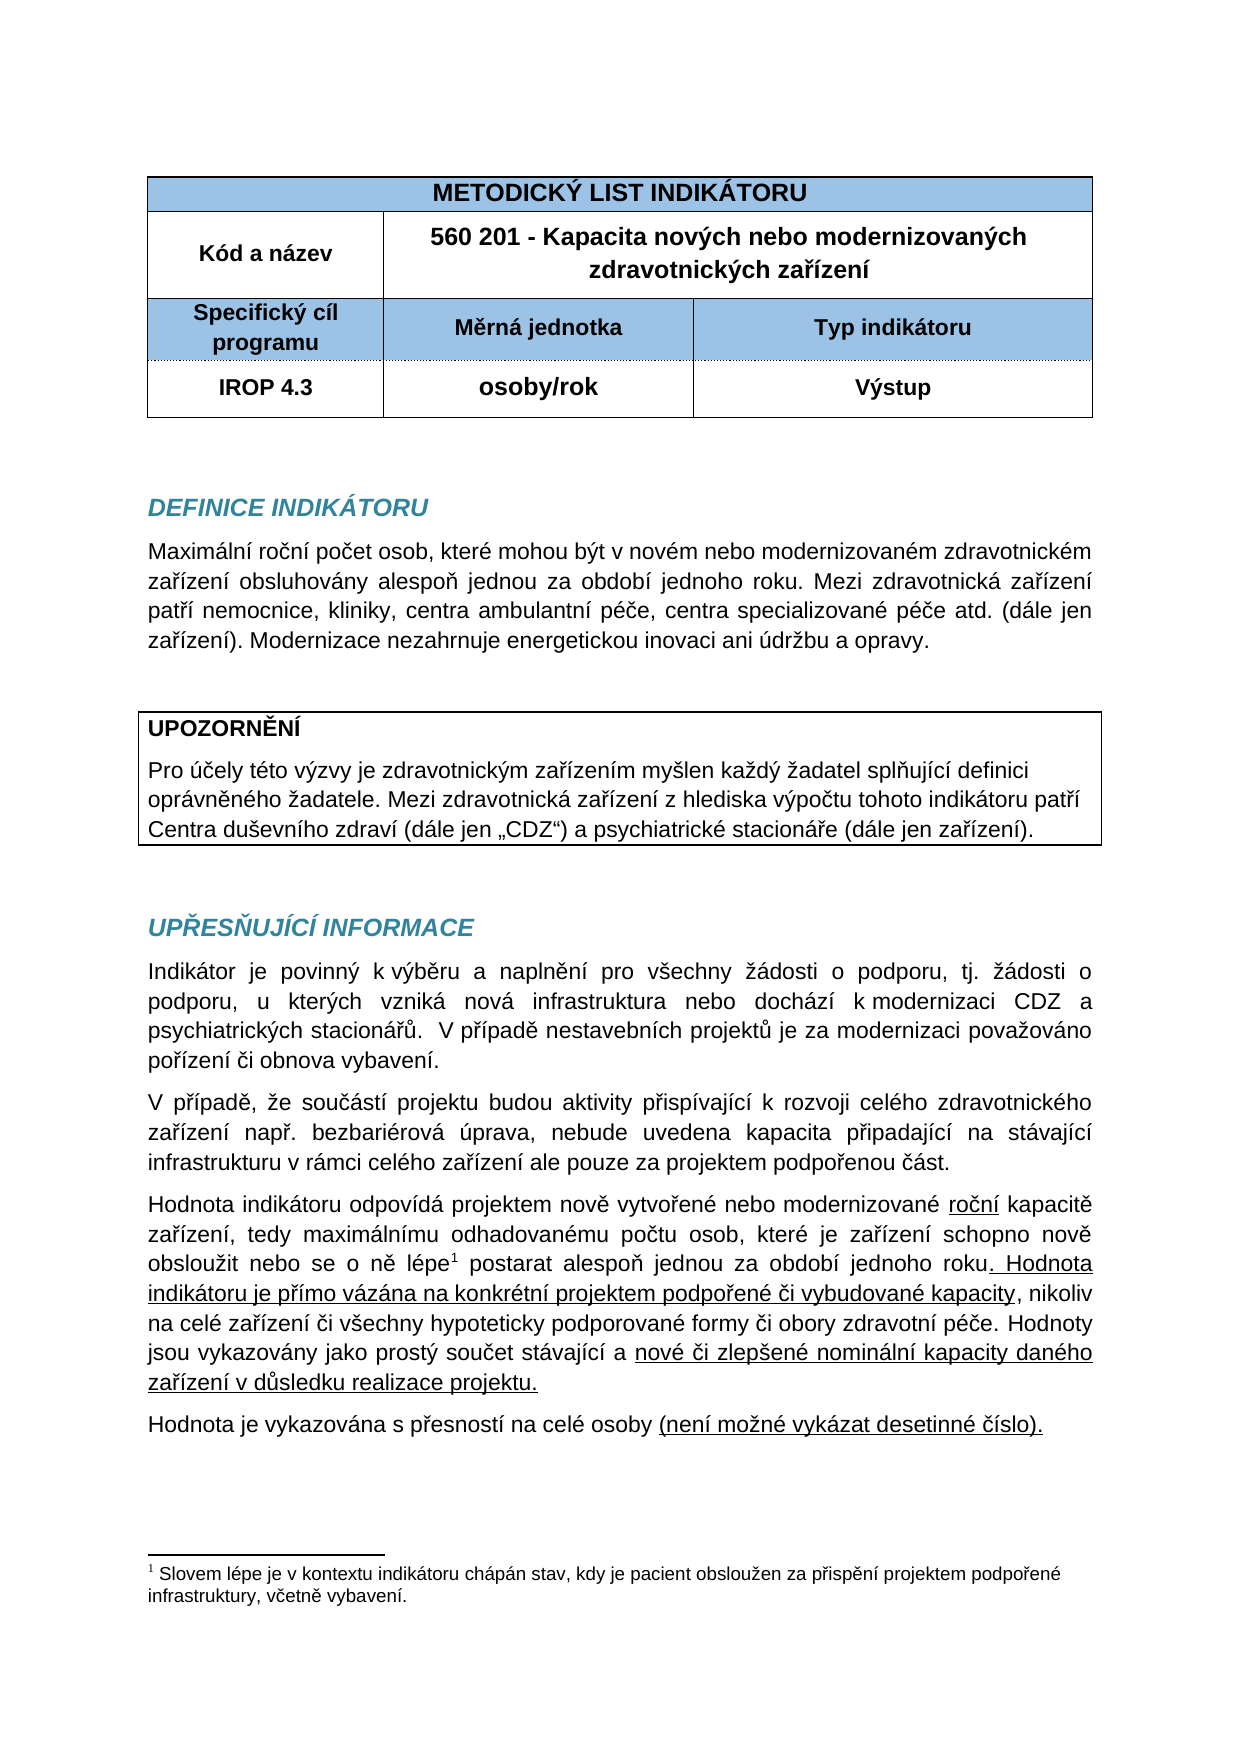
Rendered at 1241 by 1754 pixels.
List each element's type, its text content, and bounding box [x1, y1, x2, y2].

text UPOZORNĚNÍ [139, 713, 1101, 741]
text Hodnota indikátoru odpovídá projektem nově vytvořené nebo modernizované roční kapacitě zařízení, tedy maximálnímu odhadovanému počtu osob, které je zařízení schopno nově obsloužit nebo se o ně lépe postarat alespoň jednou za období jednoho roku. Hodnota indikátoru je přímo vázána na konkrétní projektem podpořené či vybudované kapacity, nikoliv na celé zařízení či všechny hypoteticky podporované formy či obory zdravotní péče. Hodnoty jsou vykazovány jako prostý součet stávající a nové či zlepšené nominální kapacity daného zařízení v důsledku realizace projektu. [148, 1191, 1092, 1395]
subtitle Definice indikátoru [148, 492, 1075, 521]
table_cell Měrná jednotka [384, 299, 693, 360]
table_cell osoby/rok [384, 360, 693, 417]
table_header METODICKÝ LIST INDIKÁTORU [148, 178, 1092, 211]
table_cell Specifický cíl programu [148, 299, 383, 360]
table_cell 560 201 - Kapacita nových nebo modernizovaných zdravotnických zařízení [384, 212, 1092, 298]
subtitle Upřesňující informace [148, 912, 1075, 941]
table_cell Kód a název [148, 212, 383, 298]
table_cell IROP 4.3 [148, 360, 383, 417]
text V případě, že součástí projektu budou aktivity přispívající k rozvoji celého zdravotnického zařízení např. bezbariérová úprava, nebude uvedena kapacita připadající na stávající infrastrukturu v rámci celého zařízení ale pouze za projektem podpořenou část. [148, 1089, 1092, 1175]
table_cell Typ indikátoru [694, 299, 1092, 360]
text Pro účely této výzvy je zdravotnickým zařízením myšlen každý žadatel splňující definici oprávněného žadatele. Mezi zdravotnická zařízení z hlediska výpočtu tohoto indikátoru patří Centra duševního zdraví (dále jen „CDZ“) a psychiatrické stacionáře (dále jen zařízení). [139, 754, 1101, 844]
text Hodnota je vykazována s přesností na celé osoby (není možné vykázat desetinné číslo). [148, 1411, 1092, 1437]
text Indikátor je povinný k výběru a naplnění pro všechny žádosti o podporu, tj. žádosti o podporu, u kterých vzniká nová infrastruktura nebo dochází k modernizaci CDZ a psychiatrických stacionářů. V případě nestavebních projektů je za modernizaci považováno pořízení či obnova vybavení. [148, 958, 1092, 1073]
text Maximální roční počet osob, které mohou být v novém nebo modernizovaném zdravotnickém zařízení obsluhovány alespoň jednou za období jednoho roku. Mezi zdravotnická zařízení patří nemocnice, kliniky, centra ambulantní péče, centra specializované péče atd. (dále jen zařízení). Modernizace nezahrnuje energetickou inovaci ani údržbu a opravy. [148, 538, 1092, 653]
table_cell Výstup [694, 360, 1092, 417]
